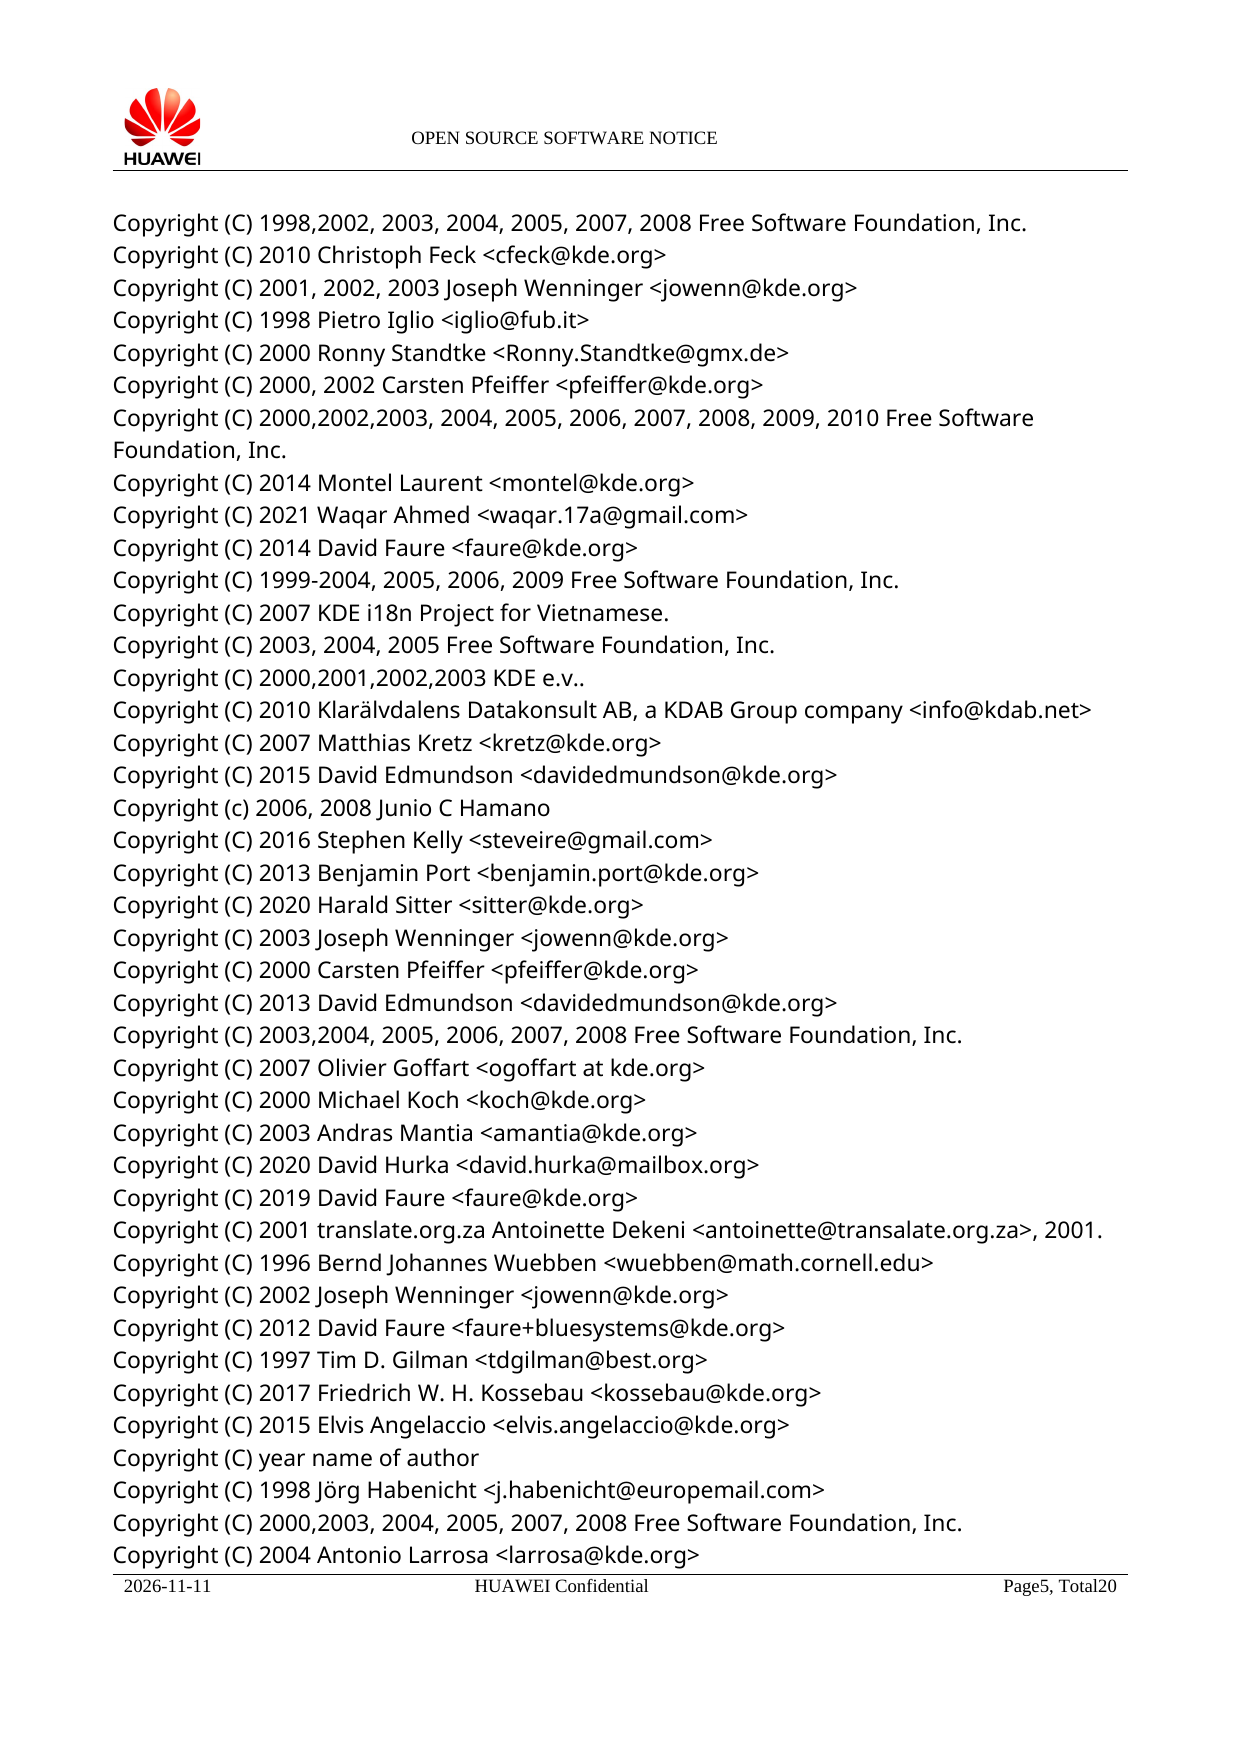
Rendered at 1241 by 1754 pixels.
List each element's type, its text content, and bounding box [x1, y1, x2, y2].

picture [124, 88, 201, 165]
